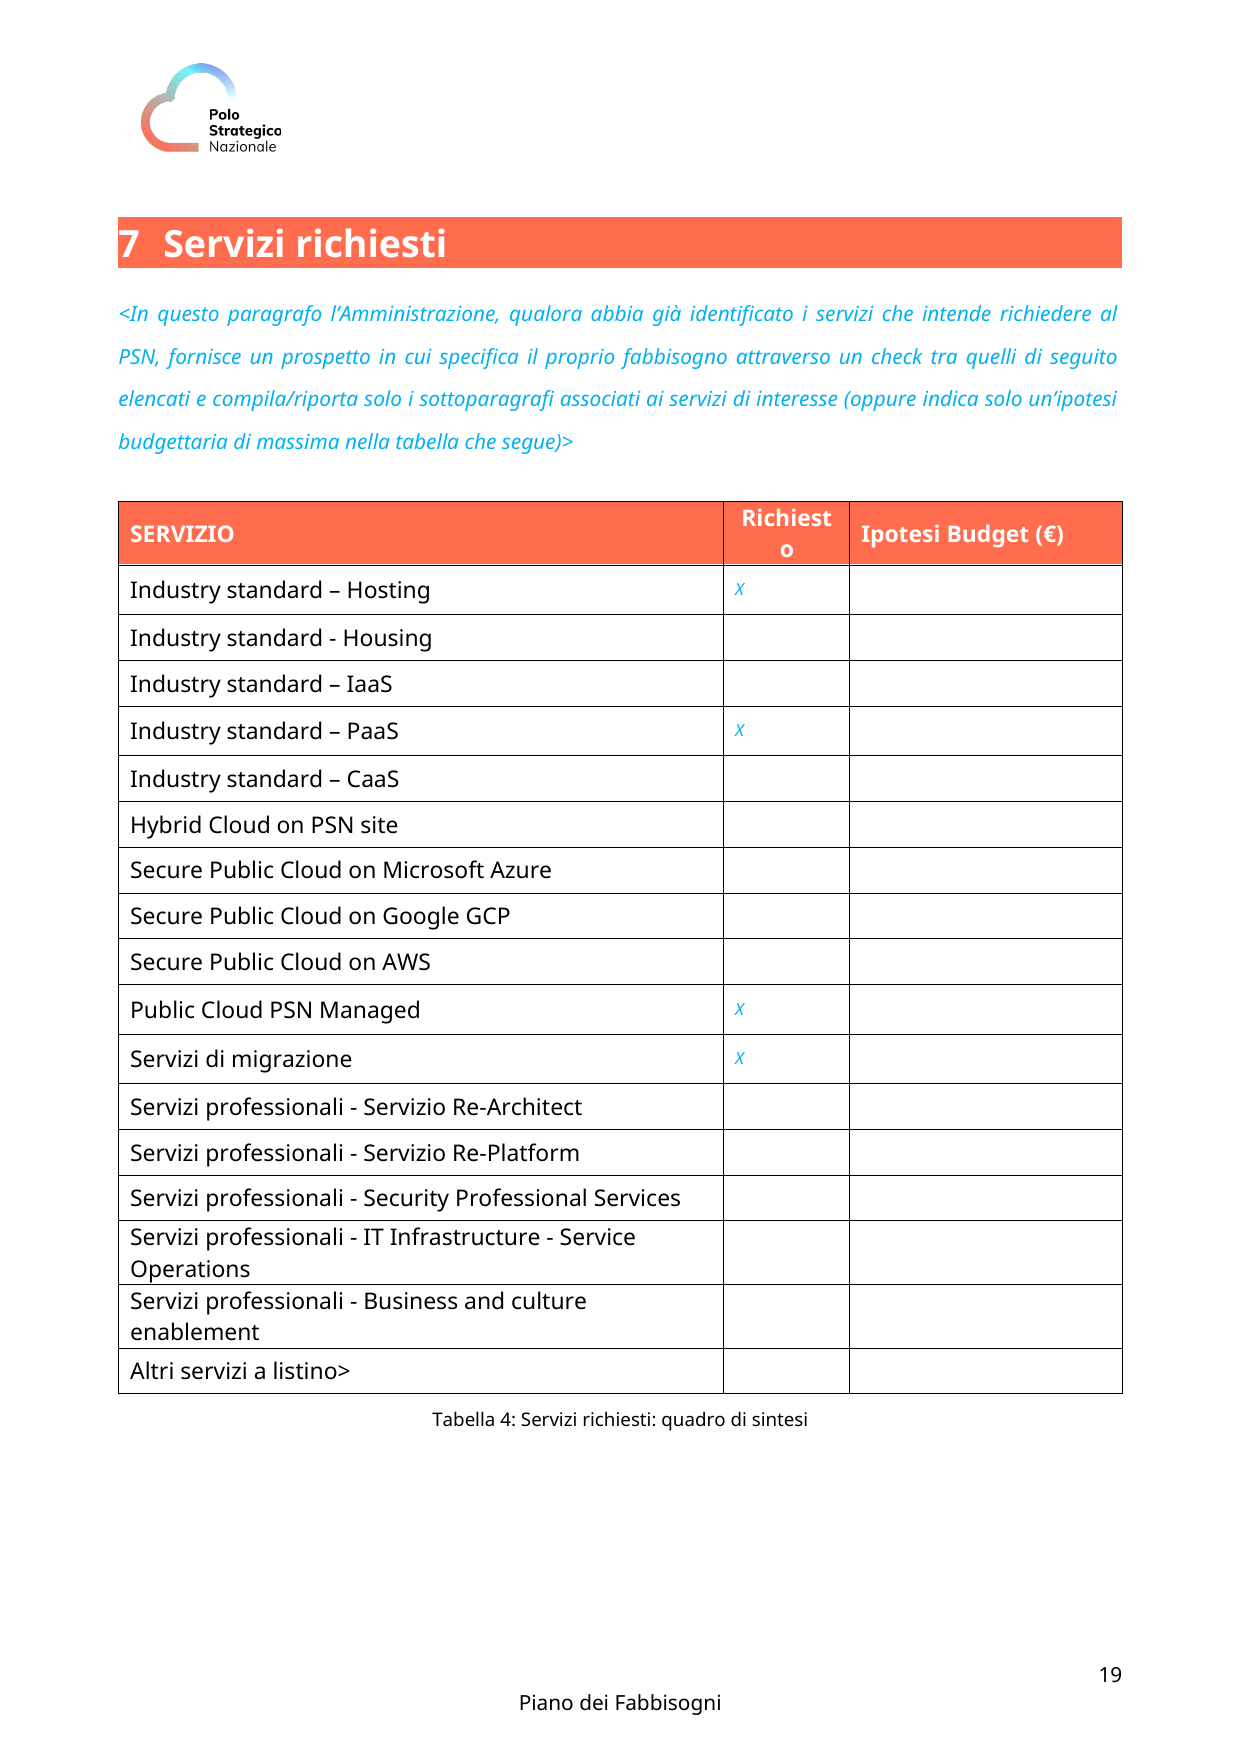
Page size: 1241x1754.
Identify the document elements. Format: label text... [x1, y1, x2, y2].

table_cell Servizi professionali - Servizio Re-Architect [119, 1084, 723, 1129]
table_cell Industry standard – CaaS [119, 756, 723, 801]
table_cell Secure Public Cloud on AWS [119, 939, 723, 984]
table_cell [850, 985, 1122, 1033]
table_cell Industry standard - Housing [119, 615, 723, 660]
table_cell [850, 939, 1122, 984]
table_header Ipotesi Budget (€) [850, 502, 1122, 564]
picture [141, 63, 282, 152]
table_cell [724, 1221, 849, 1284]
table_cell [850, 1221, 1122, 1284]
table_cell [850, 707, 1122, 755]
table_cell Industry standard – IaaS [119, 661, 723, 706]
table_cell [724, 1349, 849, 1393]
table_cell [850, 1084, 1122, 1129]
table_cell [724, 661, 849, 706]
table_cell [724, 802, 849, 847]
text Tabella 4: Servizi richiesti: quadro di sintesi [118, 1407, 1122, 1432]
table_header Richiesto [724, 502, 849, 564]
table_cell Hybrid Cloud on PSN site [119, 802, 723, 847]
table_cell [850, 802, 1122, 847]
table_cell [724, 894, 849, 938]
table_cell [850, 1035, 1122, 1083]
table_cell X [724, 985, 849, 1033]
table_cell Servizi professionali - Servizio Re-Platform [119, 1130, 723, 1174]
table_cell [850, 1285, 1122, 1347]
table_cell Servizi professionali - Business and culture enablement [119, 1285, 723, 1347]
table_cell Secure Public Cloud on Google GCP [119, 894, 723, 938]
table_cell [724, 756, 849, 801]
table_cell Public Cloud PSN Managed [119, 985, 723, 1033]
table_cell Industry standard – PaaS [119, 707, 723, 755]
table_cell X [724, 1035, 849, 1083]
table_cell [850, 1176, 1122, 1220]
subtitle Servizi richiesti [118, 217, 1122, 268]
table_cell X [724, 566, 849, 614]
table_cell [850, 661, 1122, 706]
table_cell [850, 894, 1122, 938]
table_cell Servizi professionali - Security Professional Services [119, 1176, 723, 1220]
table_cell [850, 1349, 1122, 1393]
table_cell Altri servizi a listino> [119, 1349, 723, 1393]
table_cell Industry standard – Hosting [119, 566, 723, 614]
table_cell [850, 566, 1122, 614]
table_cell [724, 939, 849, 984]
table_cell [850, 1130, 1122, 1174]
table_cell Servizi di migrazione [119, 1035, 723, 1083]
table_cell X [724, 707, 849, 755]
table_cell [724, 615, 849, 660]
table_cell [724, 1130, 849, 1174]
table_cell [724, 848, 849, 892]
table_cell Servizi professionali - IT Infrastructure - Service Operations [119, 1221, 723, 1284]
table_cell [850, 615, 1122, 660]
table_header SERVIZIO [119, 502, 723, 564]
table_cell [850, 848, 1122, 892]
text <In questo paragrafo l’Amministrazione, qualora abbia già identificato i servizi che intende richiedere al PSN, fornisce un prospetto in cui specifica il proprio fabbisogno attraverso un check tra quelli di seguito elencati e compila/riporta solo i sottoparagrafi associati ai servizi di interesse (oppure indica solo un’ipotesi budgettaria di massima nella tabella che segue)> [118, 299, 1122, 456]
table_cell [724, 1084, 849, 1129]
table_cell [724, 1176, 849, 1220]
table_cell Secure Public Cloud on Microsoft Azure [119, 848, 723, 892]
table_cell [724, 1285, 849, 1347]
table_cell [850, 756, 1122, 801]
